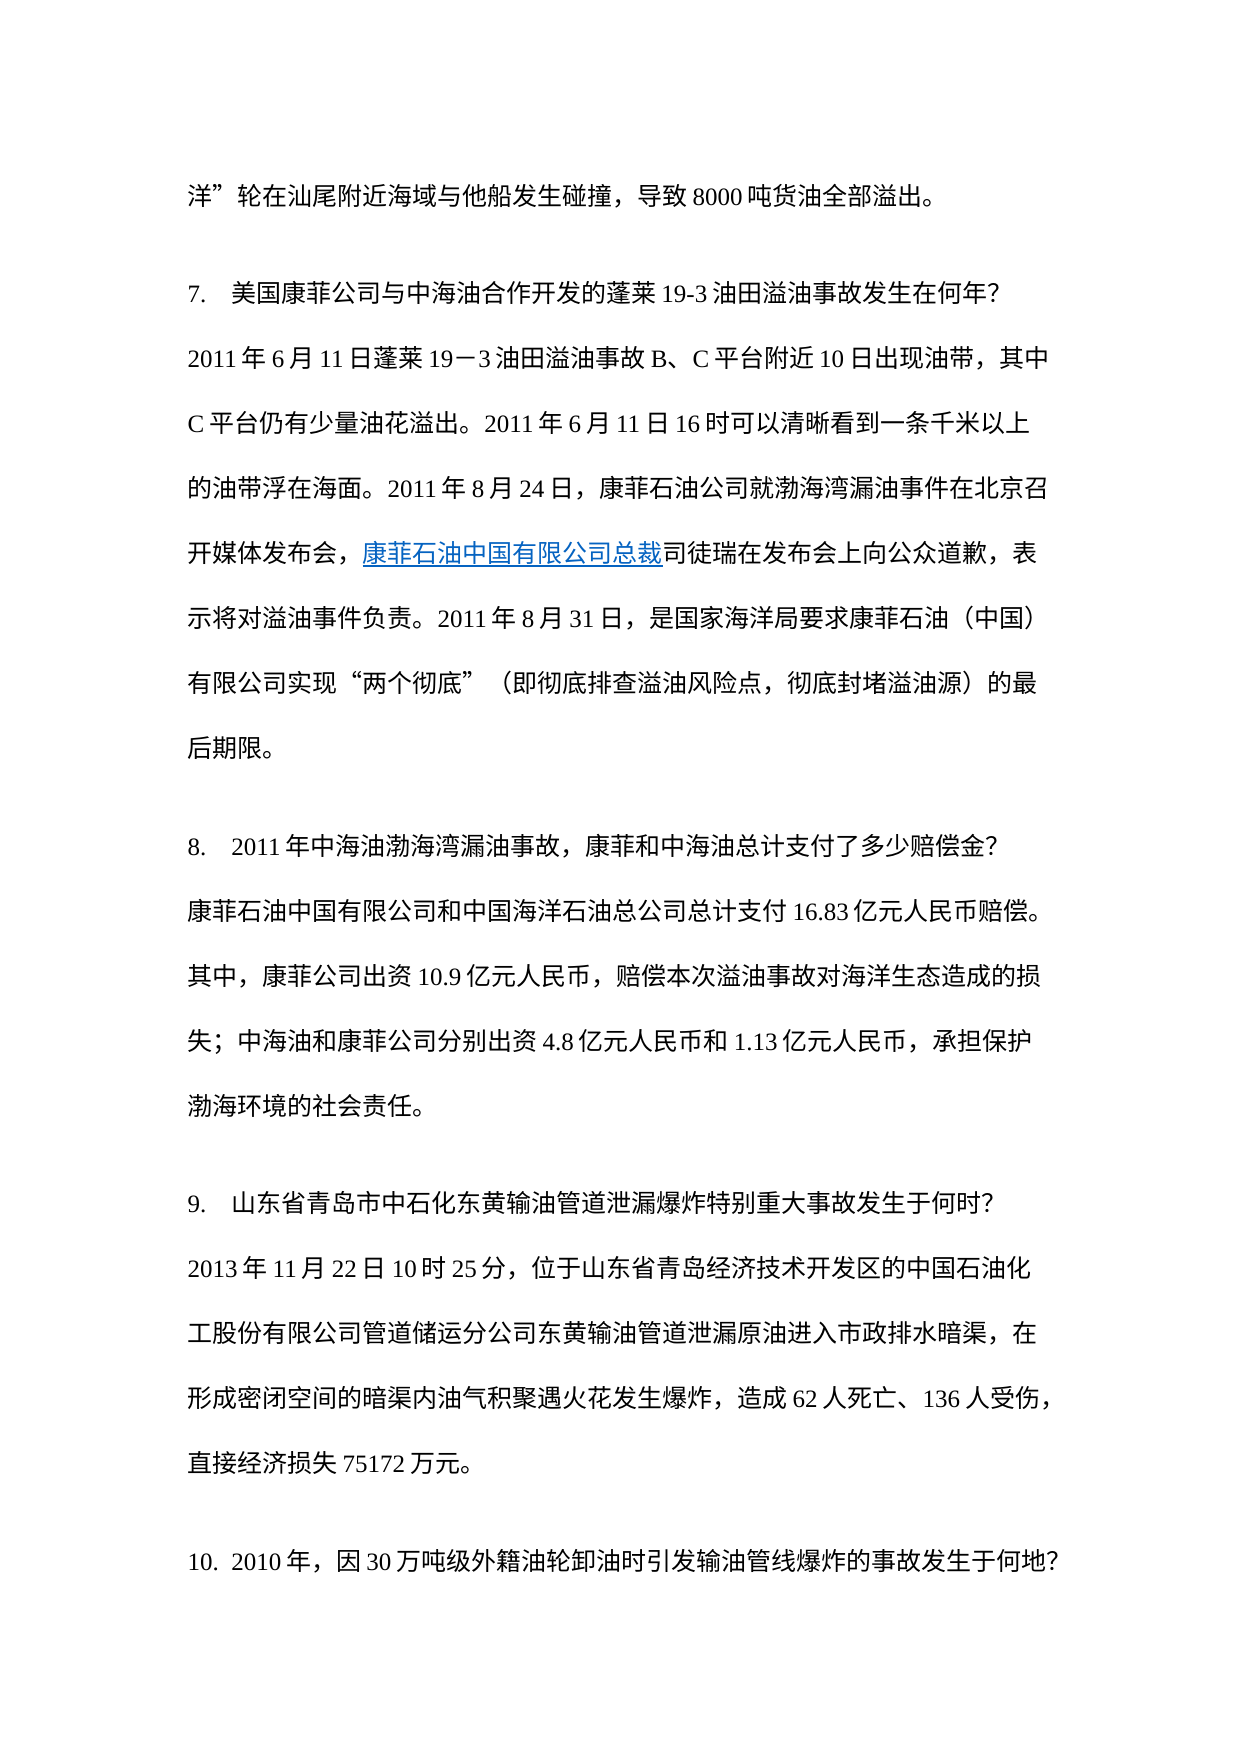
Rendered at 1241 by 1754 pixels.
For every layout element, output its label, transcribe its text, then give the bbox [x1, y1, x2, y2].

list 山东省青岛市中石化东黄输油管道泄漏爆炸特别重大事故发生于何时？ [187, 1169, 1053, 1234]
list 美国康菲公司与中海油合作开发的蓬莱19-3油田溢油事故发生在何年？ [187, 259, 1053, 324]
text 2011年6月11日蓬莱19－3油田溢油事故B、C平台附近10日出现油带，其中C平台仍有少量油花溢出。2011年6月11日16时可以清晰看到一条千米以上的油带浮在海面。2011年8月24日，康菲石油公司就渤海湾漏油事件在北京召开媒体发布会，康菲石油中国有限公司总裁司徒瑞在发布会上向公众道歉，表示将对溢油事件负责。2011年8月31日，是国家海洋局要求康菲石油（中国）有限公司实现“两个彻底”（即彻底排查溢油风险点，彻底封堵溢油源）的最后期限。 [187, 324, 1053, 779]
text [187, 162, 1053, 227]
list 2011年中海油渤海湾漏油事故，康菲和中海油总计支付了多少赔偿金？ [187, 812, 1053, 877]
list 2010年，因30万吨级外籍油轮卸油时引发输油管线爆炸的事故发生于何地？ [187, 1527, 1053, 1592]
text 康菲石油中国有限公司和中国海洋石油总公司总计支付16.83亿元人民币赔偿。其中，康菲公司出资10.9亿元人民币，赔偿本次溢油事故对海洋生态造成的损失；中海油和康菲公司分别出资4.8亿元人民币和1.13亿元人民币，承担保护渤海环境的社会责任。 [187, 877, 1053, 1137]
text 2013年11月22日10时25分，位于山东省青岛经济技术开发区的中国石油化工股份有限公司管道储运分公司东黄输油管道泄漏原油进入市政排水暗渠，在形成密闭空间的暗渠内油气积聚遇火花发生爆炸，造成62人死亡、136人受伤，直接经济损失75172万元。 [187, 1234, 1053, 1494]
